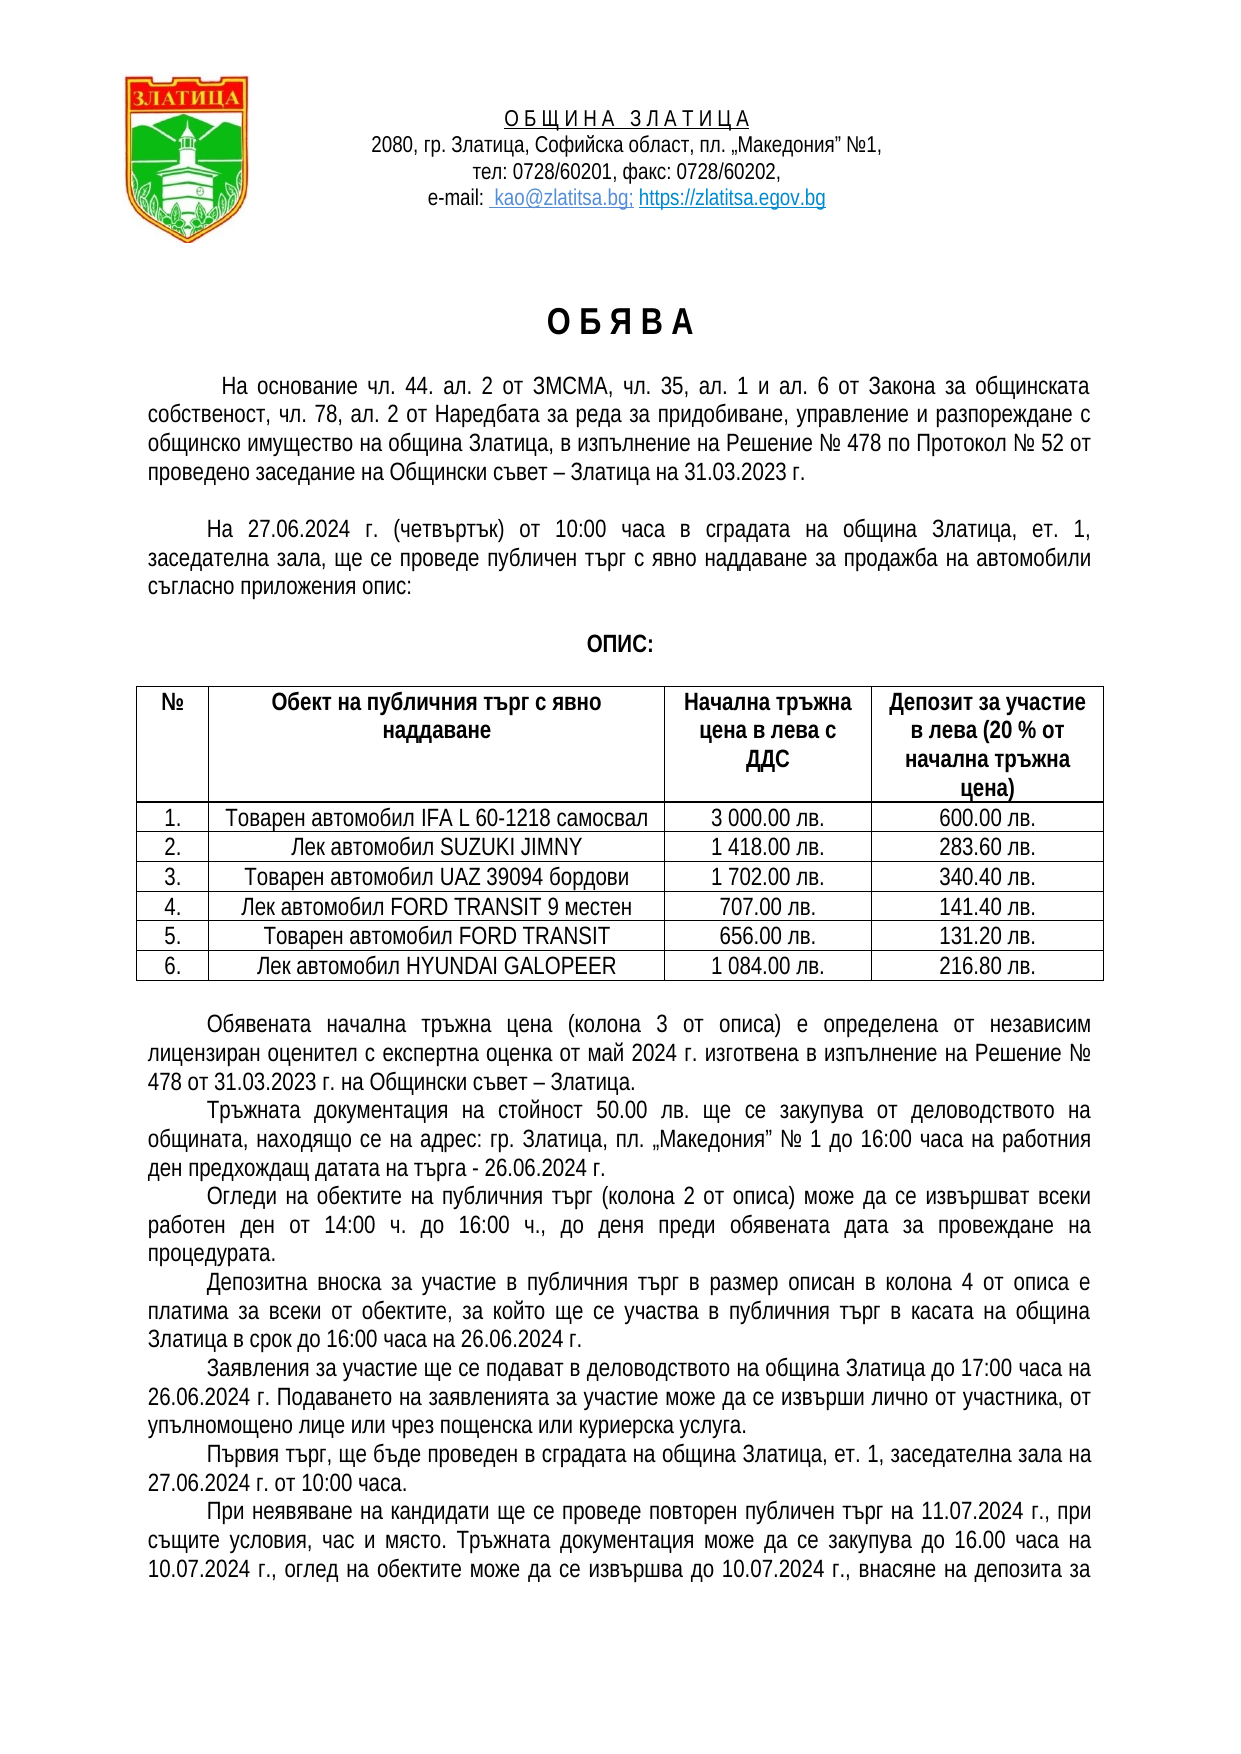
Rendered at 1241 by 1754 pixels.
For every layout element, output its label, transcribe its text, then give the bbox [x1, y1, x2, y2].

table_cell 6. [137, 951, 208, 979]
table_cell 2. [137, 832, 208, 861]
table_cell Товарен автомобил FORD TRANSIT [209, 921, 664, 950]
list Тръжната документация на стойност 50.00 лв. ще се закупува от деловодството на общината, находящо се на адрес: гр. Златица, пл. „Македония” № 1 до 16:00 часа на работния ден предхождащ датата на търга - 26.06.2024 г. [148, 1095, 1093, 1181]
table_cell 1 702.00 лв. [665, 862, 871, 891]
table_cell 707.00 лв. [665, 892, 871, 920]
text О Б Я В А [148, 299, 1093, 342]
table_header О Б Щ И Н А З Л А Т И Ц А 2080, гр. Златица, Софийска област, пл. „Македония” №1, тел: 0728/60201, факс: 0728/60202, e-mail: kao@zlatitsa.bg; https://zlatitsa.egov.bg [296, 74, 1117, 242]
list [148, 1496, 1093, 1582]
list Огледи на обектите на публичния търг (колона 2 от описа) може да се извършват всеки работен ден от 14:00 ч. до 16:00 ч., до деня преди обявената дата за провеждане на процедурата. [148, 1181, 1093, 1267]
table_cell 600.00 лв. [872, 803, 1103, 831]
table_header № [137, 687, 208, 801]
table_cell 4. [137, 892, 208, 920]
table_cell 216.80 лв. [872, 951, 1103, 979]
text Заявления за участие ще се подават в деловодството на община Златица до 17:00 часа на 26.06.2024 г. Подаването на заявленията за участие може да се извърши лично от участника, от упълномощено лице или чрез пощенска или куриерска услуга. [148, 1353, 1093, 1439]
table_cell 131.20 лв. [872, 921, 1103, 950]
table_cell 283.60 лв. [872, 832, 1103, 861]
table_cell 3. [137, 862, 208, 891]
table_header Депозит за участие в лева (20 % от начална тръжна цена) [872, 687, 1103, 801]
picture [121, 73, 250, 243]
text Първия търг, ще бъде проведен в сградата на община Златица, ет. 1, заседателна зала на 27.06.2024 г. от 10:00 часа. [148, 1439, 1093, 1496]
list ОПИС: [148, 628, 1093, 657]
table_cell 340.40 лв. [872, 862, 1103, 891]
table_cell Товарен автомобил UAZ 39094 бордови [209, 862, 664, 891]
table_cell 5. [137, 921, 208, 950]
table_header Обект на публичния търг с явно наддаване [209, 687, 664, 801]
table_cell 1 084.00 лв. [665, 951, 871, 979]
text Обявената начална тръжна цена (колона 3 от описа) е определена от независим лицензиран оценител с експертна оценка от май 2024 г. изготвена в изпълнение на Решение № 478 от 31.03.2023 г. на Общински съвет – Златица. [148, 1009, 1093, 1095]
list На 27.06.2024 г. (четвъртък) от 10:00 часа в сградата на община Златица, ет. 1, заседателна зала, ще се проведе публичен търг с явно наддаване за продажба на автомобили съгласно приложения опис: [148, 514, 1093, 600]
table_cell 1 418.00 лв. [665, 832, 871, 861]
table_cell Лек автомобил SUZUKI JIMNY [209, 832, 664, 861]
table_cell 1. [137, 803, 208, 831]
text На основание чл. 44. ал. 2 от ЗМСМА, чл. 35, ал. 1 и ал. 6 от Закона за общинската собственост, чл. 78, ал. 2 от Наредбата за реда за придобиване, управление и разпореждане с общинско имущество на община Златица, в изпълнение на Решение № 478 по Протокол № 52 от проведено заседание на Общински съвет – Златица на 31.03.2023 г. [148, 371, 1093, 485]
text Депозитна вноска за участие в публичния търг в размер описан в колона 4 от описа е платима за всеки от обектите, за който ще се участва в публичния търг в касата на община Златица в срок до 16:00 часа на 26.06.2024 г. [148, 1267, 1093, 1353]
table_header [123, 74, 296, 242]
table_cell 141.40 лв. [872, 892, 1103, 920]
table_cell Лек автомобил HYUNDAI GALOPEER [209, 951, 664, 979]
table_cell Товарен автомобил IFA L 60-1218 самосвал [209, 803, 664, 831]
table_cell 3 000.00 лв. [665, 803, 871, 831]
table_header Начална тръжна цена в лева с ДДС [665, 687, 871, 801]
table_cell Лек автомобил FORD TRANSIT 9 местен [209, 892, 664, 920]
table_cell 656.00 лв. [665, 921, 871, 950]
